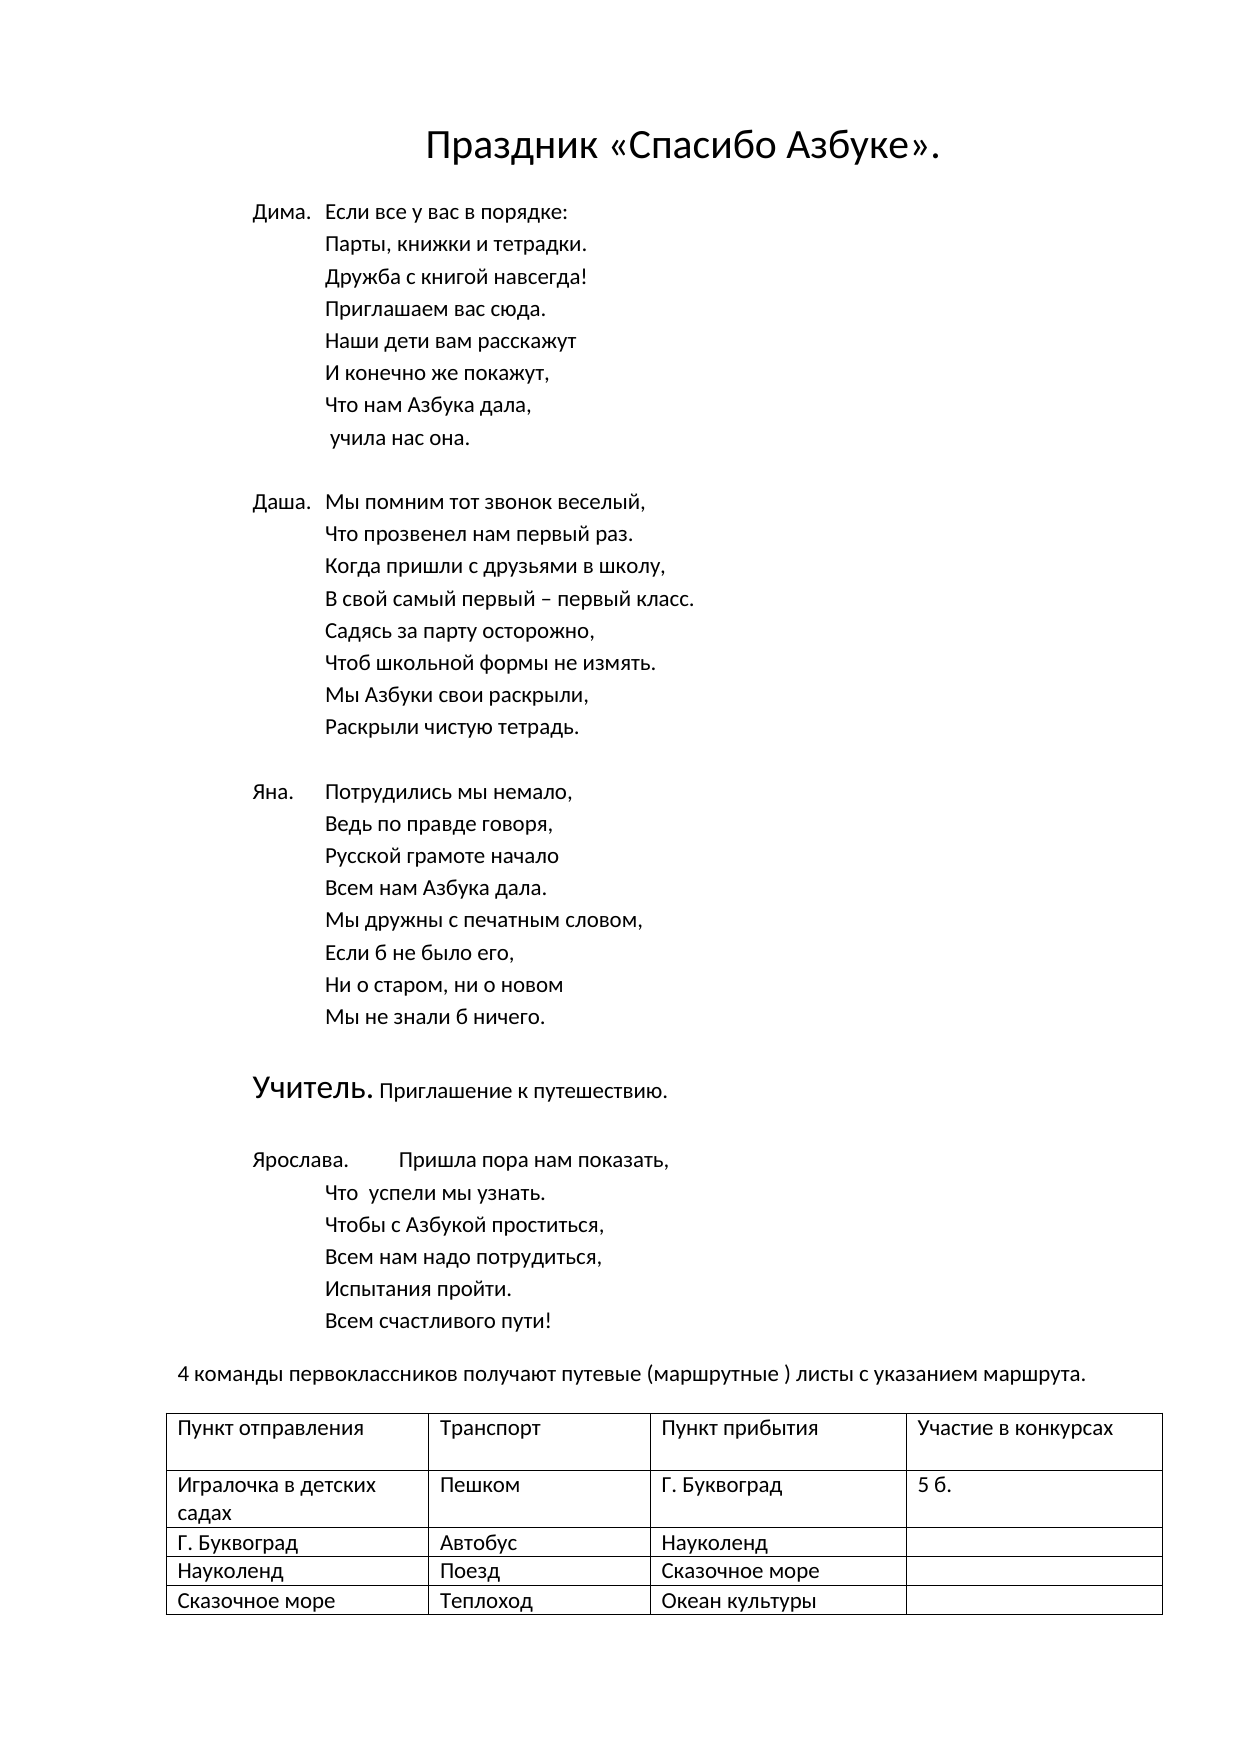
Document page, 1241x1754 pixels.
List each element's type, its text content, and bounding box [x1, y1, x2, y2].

table_cell Сказочное море [167, 1586, 428, 1614]
table_header Пункт отправления [167, 1414, 428, 1469]
list В свой самый первый – первый класс. [252, 584, 1152, 612]
list Наши дети вам расскажут [252, 326, 1152, 354]
list Мы Азбуки свои раскрыли, [252, 680, 1152, 708]
list Всем нам Азбука дала. [252, 873, 1152, 901]
table_cell Океан культуры [651, 1586, 906, 1614]
list учила нас она. [252, 423, 1152, 451]
table_cell Теплоход [429, 1586, 650, 1614]
table_cell Автобус [429, 1528, 650, 1556]
list Ярослава. Пришла пора нам показать, [252, 1145, 1152, 1173]
list Чтоб школьной формы не измять. [252, 648, 1152, 676]
list Если б не было его, [252, 938, 1152, 966]
list Что нам Азбука дала, [252, 391, 1152, 418]
list Мы дружны с печатным словом, [252, 906, 1152, 933]
list Приглашаем вас сюда. [252, 294, 1152, 322]
list Садясь за парту осторожно, [252, 616, 1152, 644]
list Русской грамоте начало [252, 841, 1152, 869]
list Когда пришли с друзьями в школу, [252, 551, 1152, 579]
list И конечно же покажут, [252, 358, 1152, 386]
table_cell Г. Буквоград [167, 1528, 428, 1556]
table_cell Г. Буквоград [651, 1471, 906, 1527]
list Раскрыли чистую тетрадь. [252, 712, 1152, 740]
list Испытания пройти. [252, 1274, 1152, 1302]
table_cell Науколенд [651, 1528, 906, 1556]
table_cell Игралочка в детских садах [167, 1471, 428, 1527]
list Дима. Если все у вас в порядке: [252, 197, 1152, 225]
text Праздник «Спасибо Азбуке». [215, 118, 1152, 169]
list Всем нам надо потрудиться, [252, 1242, 1152, 1270]
table_cell Сказочное море [651, 1557, 906, 1585]
list Всем счастливого пути! [252, 1306, 1152, 1334]
list Что успели мы узнать. [252, 1178, 1152, 1206]
text 4 команды первоклассников получают путевые (маршрутные ) листы с указанием маршрута. [177, 1359, 1152, 1387]
list Яна. Потрудились мы немало, [252, 777, 1152, 805]
table_cell 5 б. [907, 1471, 1162, 1527]
list Дружба с книгой навсегда! [252, 262, 1152, 290]
table_header Транспорт [429, 1414, 650, 1469]
table_cell [907, 1557, 1162, 1585]
list Чтобы с Азбукой проститься, [252, 1210, 1152, 1238]
table_cell Пешком [429, 1471, 650, 1527]
table_cell [907, 1528, 1162, 1556]
table_cell Науколенд [167, 1557, 428, 1585]
list Что прозвенел нам первый раз. [252, 519, 1152, 547]
table_cell [907, 1586, 1162, 1614]
list Даша. Мы помним тот звонок веселый, [252, 487, 1152, 515]
list Ведь по правде говоря, [252, 809, 1152, 837]
table_header Пункт прибытия [651, 1414, 906, 1469]
table_cell Поезд [429, 1557, 650, 1585]
list Ни о старом, ни о новом [252, 970, 1152, 998]
table_header Участие в конкурсах [907, 1414, 1162, 1469]
list Учитель. Приглашение к путешествию. [252, 1066, 1152, 1107]
list Мы не знали б ничего. [252, 1002, 1152, 1030]
list Парты, книжки и тетрадки. [252, 229, 1152, 258]
